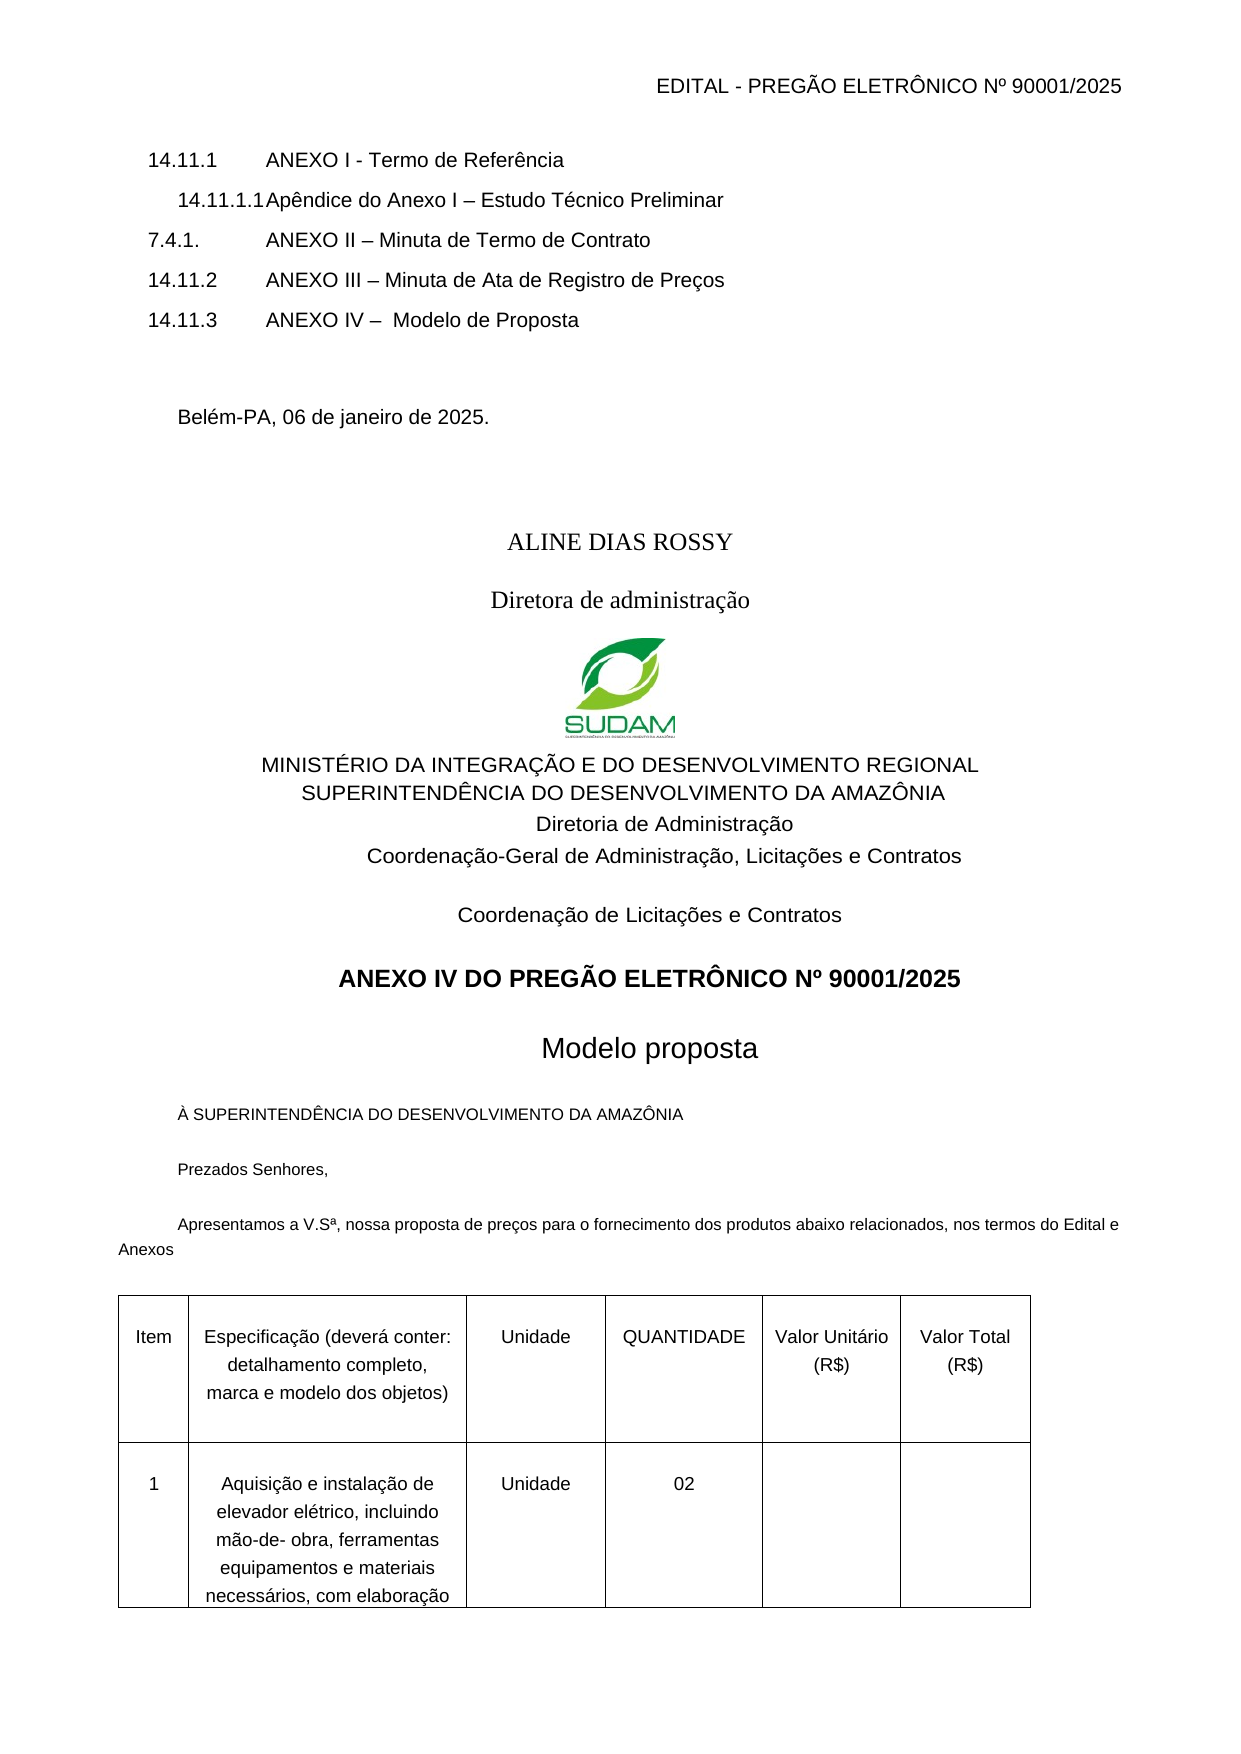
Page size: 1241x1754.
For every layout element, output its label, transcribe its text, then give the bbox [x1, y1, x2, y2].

text Coordenação de Licitações e Contratos [118, 903, 1122, 927]
table_header Valor Unitário (R$) [763, 1296, 900, 1442]
picture [565, 638, 675, 738]
table_cell Unidade [467, 1443, 605, 1607]
text ANEXO II – Minuta de Termo de Contrato [148, 228, 1122, 252]
text Prezados Senhores, [118, 1160, 1122, 1179]
text ANEXO IV DO PREGÃO ELETRÔNICO Nº 90001/2025 [118, 964, 1122, 993]
text SUPERINTENDÊNCIA DO DESENVOLVIMENTO DA AMAZÔNIA [118, 781, 1122, 805]
text Belém-PA, 06 de janeiro de 2025. [118, 405, 1122, 429]
text Coordenação-Geral de Administração, Licitações e Contratos [222, 844, 1107, 868]
text Apresentamos a V.Sª, nossa proposta de preços para o fornecimento dos produtos abaixo relacionados, nos termos do Edital e Anexos [118, 1215, 1122, 1259]
table_header Valor Total (R$) [901, 1296, 1030, 1442]
text Modelo proposta [118, 1032, 1122, 1065]
text ALINE DIAS ROSSY [118, 527, 1122, 556]
text MINISTÉRIO DA INTEGRAÇÃO E DO DESENVOLVIMENTO REGIONAL [118, 753, 1122, 777]
table_cell [763, 1443, 900, 1607]
table_header Especificação (deverá conter: detalhamento completo, marca e modelo dos objetos) [189, 1296, 466, 1442]
list ANEXO IV – Modelo de Proposta [148, 308, 1122, 332]
text À SUPERINTENDÊNCIA DO DESENVOLVIMENTO DA AMAZÔNIA [118, 1105, 1122, 1124]
list ANEXO I - Termo de Referência [148, 148, 1122, 172]
table_header Item [119, 1296, 188, 1442]
table_cell 02 [606, 1443, 762, 1607]
table_cell [901, 1443, 1030, 1607]
table_header Unidade [467, 1296, 605, 1442]
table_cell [189, 1443, 466, 1607]
text Diretoria de Administração [222, 812, 1107, 836]
table_header QUANTIDADE [606, 1296, 762, 1442]
table_cell 1 [119, 1443, 188, 1607]
list Apêndice do Anexo I – Estudo Técnico Preliminar [177, 188, 1122, 212]
list ANEXO III – Minuta de Ata de Registro de Preços [148, 268, 1122, 292]
text Diretora de administração [118, 585, 1122, 614]
